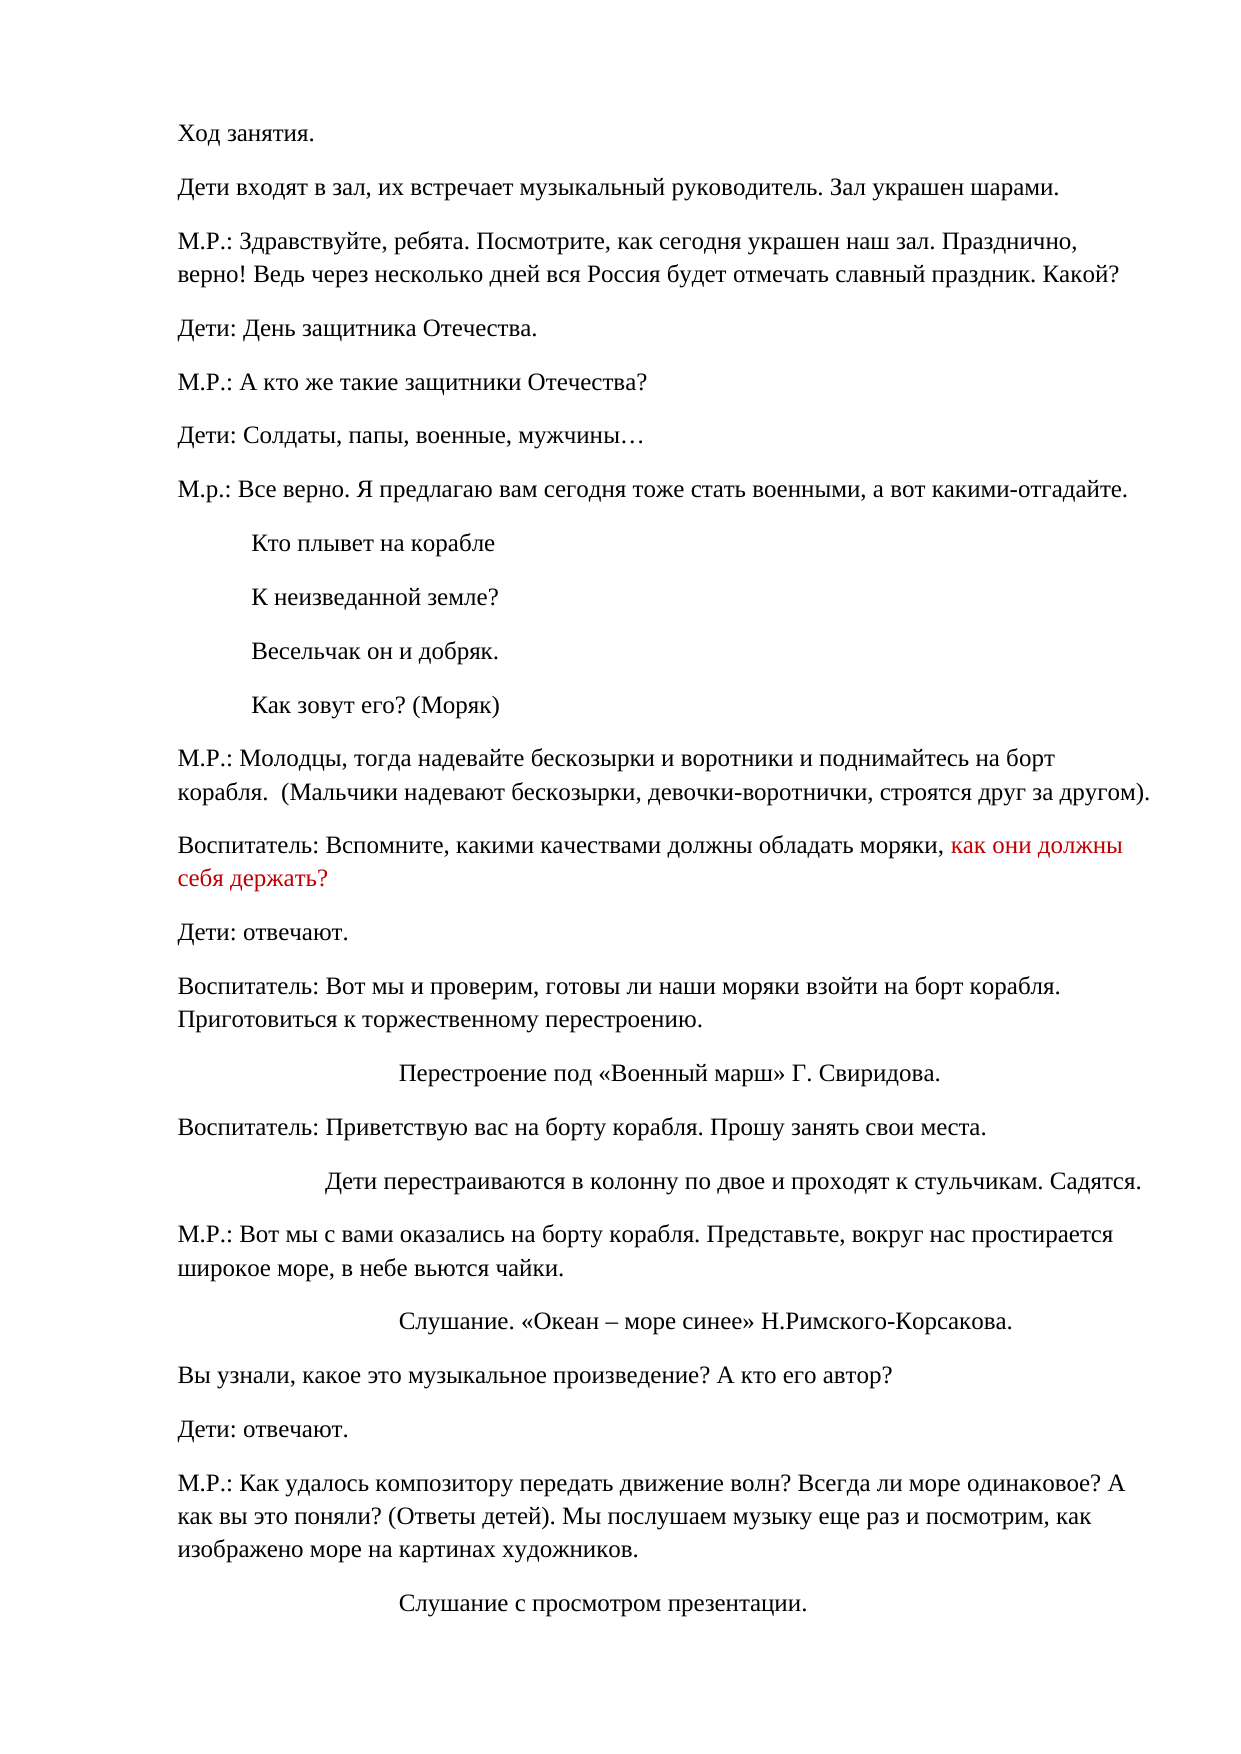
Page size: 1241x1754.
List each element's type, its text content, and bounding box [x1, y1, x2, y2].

text М.Р.: Вот мы с вами оказались на борту корабля. Представьте, вокруг нас простирается широкое море, в небе вьются чайки. [177, 1219, 1152, 1281]
text Дети перестраиваются в колонну по двое и проходят к стульчикам. Садятся. [177, 1166, 1152, 1194]
text Дети: Солдаты, папы, военные, мужчины… [177, 420, 1152, 449]
text Дети: отвечают. [177, 1414, 1152, 1443]
text Слушание с просмотром презентации. [177, 1588, 1152, 1617]
text М.р.: Все верно. Я предлагаю вам сегодня тоже стать военными, а вот какими-отгадайте. [177, 474, 1152, 503]
text М.Р.: Как удалось композитору передать движение волн? Всегда ли море одинаковое? А как вы это поняли? (Ответы детей). Мы послушаем музыку еще раз и посмотрим, как изображено море на картинах художников. [177, 1468, 1152, 1563]
text Дети входят в зал, их встречает музыкальный руководитель. Зал украшен шарами. [177, 172, 1152, 201]
text М.Р.: Молодцы, тогда надевайте бескозырки и воротники и поднимайтесь на борт корабля. (Мальчики надевают бескозырки, девочки-воротнички, строятся друг за другом). [177, 743, 1152, 805]
text Дети: День защитника Отечества. [177, 313, 1152, 341]
text М.Р.: А кто же такие защитники Отечества? [177, 367, 1152, 395]
text Воспитатель: Вспомните, какими качествами должны обладать моряки, как они должны себя держать? [177, 830, 1152, 892]
text Слушание. «Океан – море синее» Н.Римского-Корсакова. [177, 1306, 1152, 1335]
text Ход занятия. [177, 118, 1152, 147]
text Воспитатель: Вот мы и проверим, готовы ли наши моряки взойти на борт корабля. Приготовиться к торжественному перестроению. [177, 971, 1152, 1033]
text К неизведанной земле? [177, 582, 1152, 611]
text М.Р.: Здравствуйте, ребята. Посмотрите, как сегодня украшен наш зал. Празднично, верно! Ведь через несколько дней вся Россия будет отмечать славный праздник. Какой? [177, 226, 1152, 288]
text Перестроение под «Военный марш» Г. Свиридова. [177, 1058, 1152, 1087]
text Вы узнали, какое это музыкальное произведение? А кто его автор? [177, 1360, 1152, 1389]
text Воспитатель: Приветствую вас на борту корабля. Прошу занять свои места. [177, 1112, 1152, 1141]
text Весельчак он и добряк. [177, 636, 1152, 664]
text Как зовут его? (Моряк) [177, 690, 1152, 718]
text Кто плывет на корабле [177, 528, 1152, 557]
text Дети: отвечают. [177, 917, 1152, 946]
